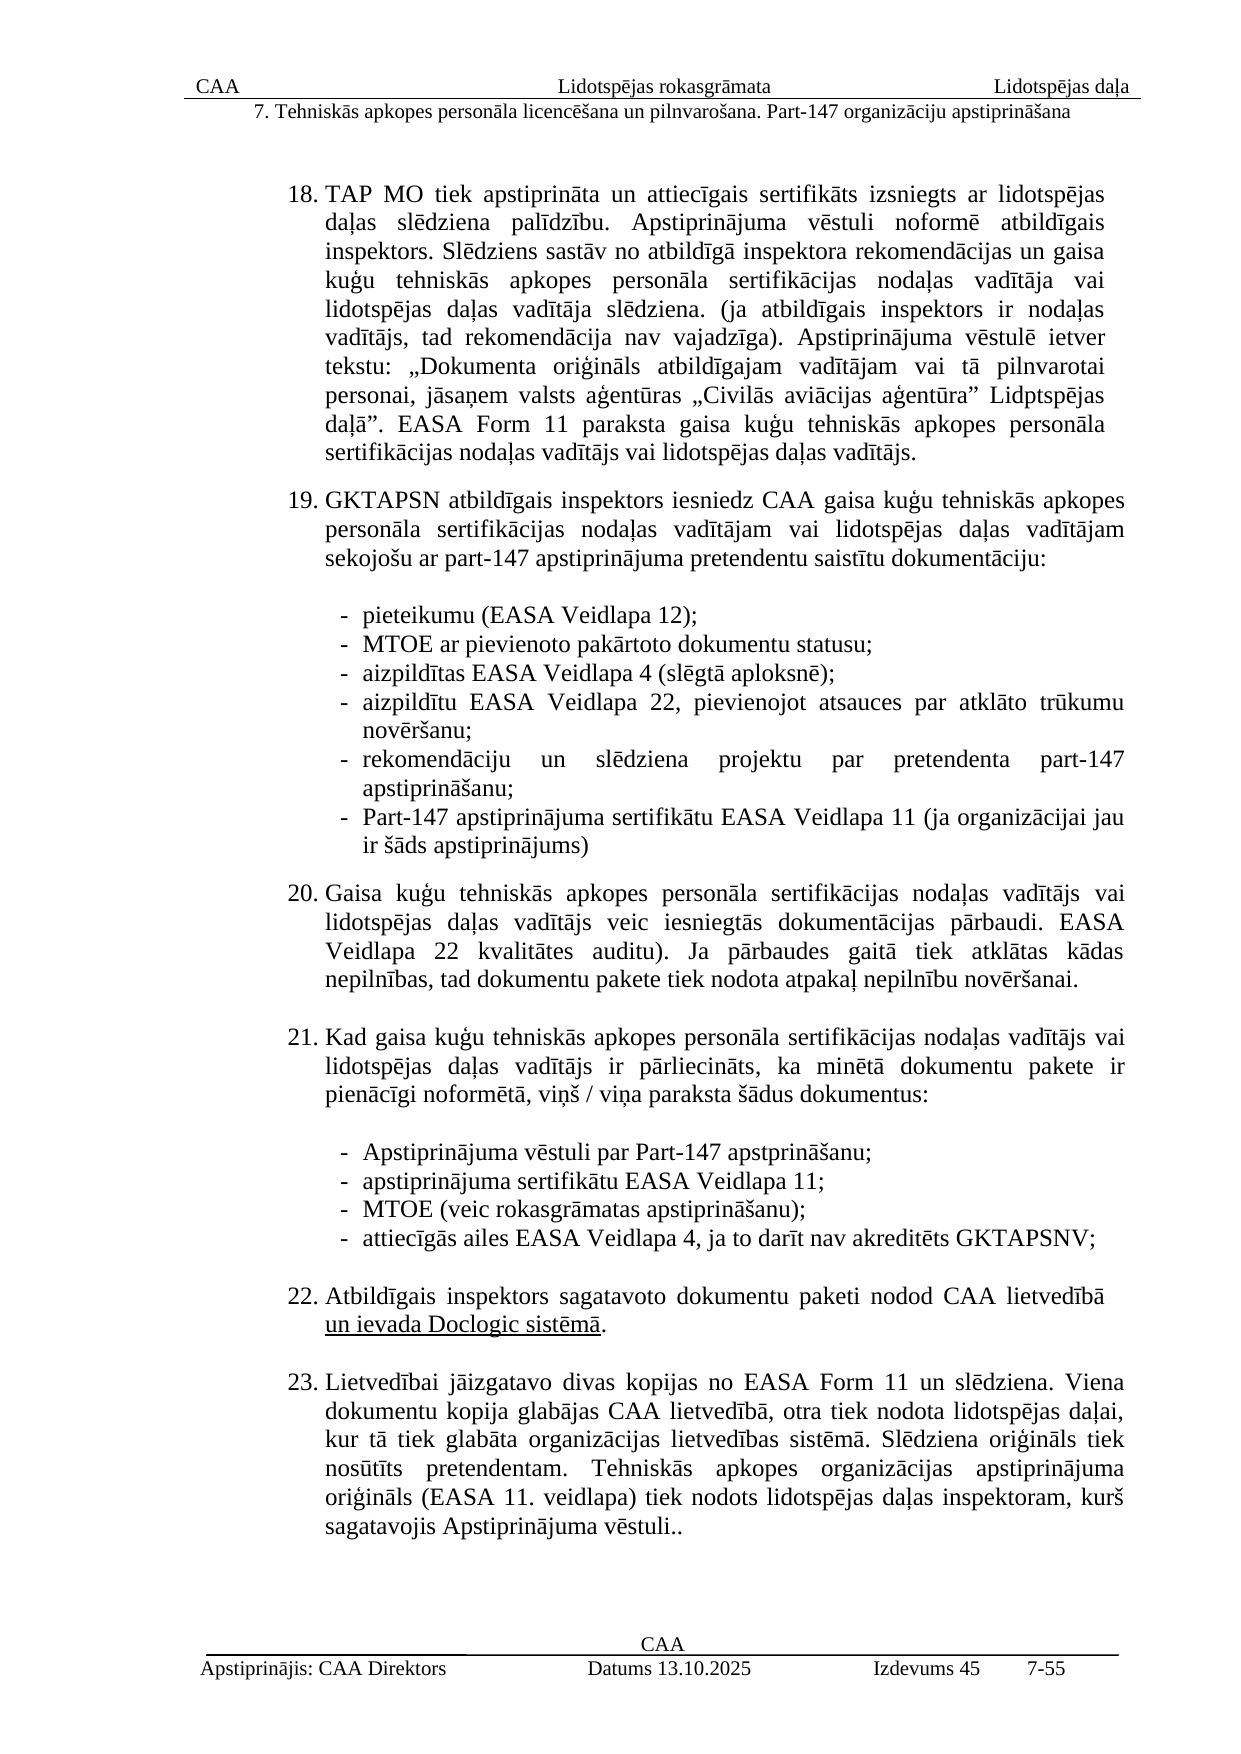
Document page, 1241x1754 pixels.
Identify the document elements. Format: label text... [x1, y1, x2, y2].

list Gaisa kuģu tehniskās apkopes personāla sertifikācijas nodaļas vadītājs vai lidotspējas daļas vadītājs veic iesniegtās dokumentācijas pārbaudi. EASA Veidlapa 22 kvalitātes auditu). Ja pārbaudes gaitā tiek atklātas kādas nepilnības, tad dokumentu pakete tiek nodota atpakaļ nepilnību novēršanai. [287, 878, 1125, 993]
list MTOE ar pievienoto pakārtoto dokumentu statusu; [340, 629, 1125, 658]
list aizpildītas EASA Veidlapa 4 (slēgtā aploksnē); [340, 658, 1125, 687]
list apstiprinājuma sertifikātu EASA Veidlapa 11; [340, 1166, 1125, 1194]
list TAP MO tiek apstiprināta un attiecīgais sertifikāts izsniegts ar lidotspējas daļas slēdziena palīdzību. Apstiprinājuma vēstuli noformē atbildīgais inspektors. Slēdziens sastāv no atbildīgā inspektora rekomendācijas un gaisa kuģu tehniskās apkopes personāla sertifikācijas nodaļas vadītāja vai lidotspējas daļas vadītāja slēdziena. (ja atbildīgais inspektors ir nodaļas vadītājs, tad rekomendācija nav vajadzīga). Apstiprinājuma vēstulē ietver tekstu: „Dokumenta oriģināls atbildīgajam vadītājam vai tā pilnvarotai personai, jāsaņem valsts aģentūras „Civilās aviācijas aģentūra” Lidptspējas daļā”. EASA Form 11 paraksta gaisa kuģu tehniskās apkopes personāla sertifikācijas nodaļas vadītājs vai lidotspējas daļas vadītājs. [287, 179, 1106, 466]
list Lietvedībai jāizgatavo divas kopijas no EASA Form 11 un slēdziena. Viena dokumentu kopija glabājas CAA lietvedībā, otra tiek nodota lidotspējas daļai, kur tā tiek glabāta organizācijas lietvedības sistēmā. Slēdziena oriģināls tiek nosūtīts pretendentam. Tehniskās apkopes organizācijas apstiprinājuma oriģināls (EASA 11. veidlapa) tiek nodots lidotspējas daļas inspektoram, kurš sagatavojis Apstiprinājuma vēstuli.. [287, 1367, 1125, 1539]
list Part-147 apstiprinājuma sertifikātu EASA Veidlapa 11 (ja organizācijai jau ir šāds apstiprinājums) [340, 802, 1125, 859]
list Atbildīgais inspektors sagatavoto dokumentu paketi nodod CAA lietvedībā un ievada Doclogic sistēmā. [287, 1281, 1106, 1338]
list rekomendāciju un slēdziena projektu par pretendenta part-147 apstiprināšanu; [340, 744, 1125, 802]
list MTOE (veic rokasgrāmatas apstiprināšanu); [340, 1194, 1125, 1223]
list Kad gaisa kuģu tehniskās apkopes personāla sertifikācijas nodaļas vadītājs vai lidotspējas daļas vadītājs ir pārliecināts, ka minētā dokumentu pakete ir pienācīgi noformētā, viņš / viņa paraksta šādus dokumentus: [287, 1022, 1125, 1108]
list aizpildītu EASA Veidlapa 22, pievienojot atsauces par atklāto trūkumu novēršanu; [340, 687, 1125, 744]
list pieteikumu (EASA Veidlapa 12); [340, 600, 1125, 629]
list attiecīgās ailes EASA Veidlapa 4, ja to darīt nav akreditēts GKTAPSNV; [340, 1223, 1125, 1252]
list Apstiprinājuma vēstuli par Part-147 apstprināšanu; [340, 1137, 1125, 1166]
list GKTAPSN atbildīgais inspektors iesniedz CAA gaisa kuģu tehniskās apkopes personāla sertifikācijas nodaļas vadītājam vai lidotspējas daļas vadītājam sekojošu ar part-147 apstiprinājuma pretendentu saistītu dokumentāciju: [287, 485, 1125, 572]
